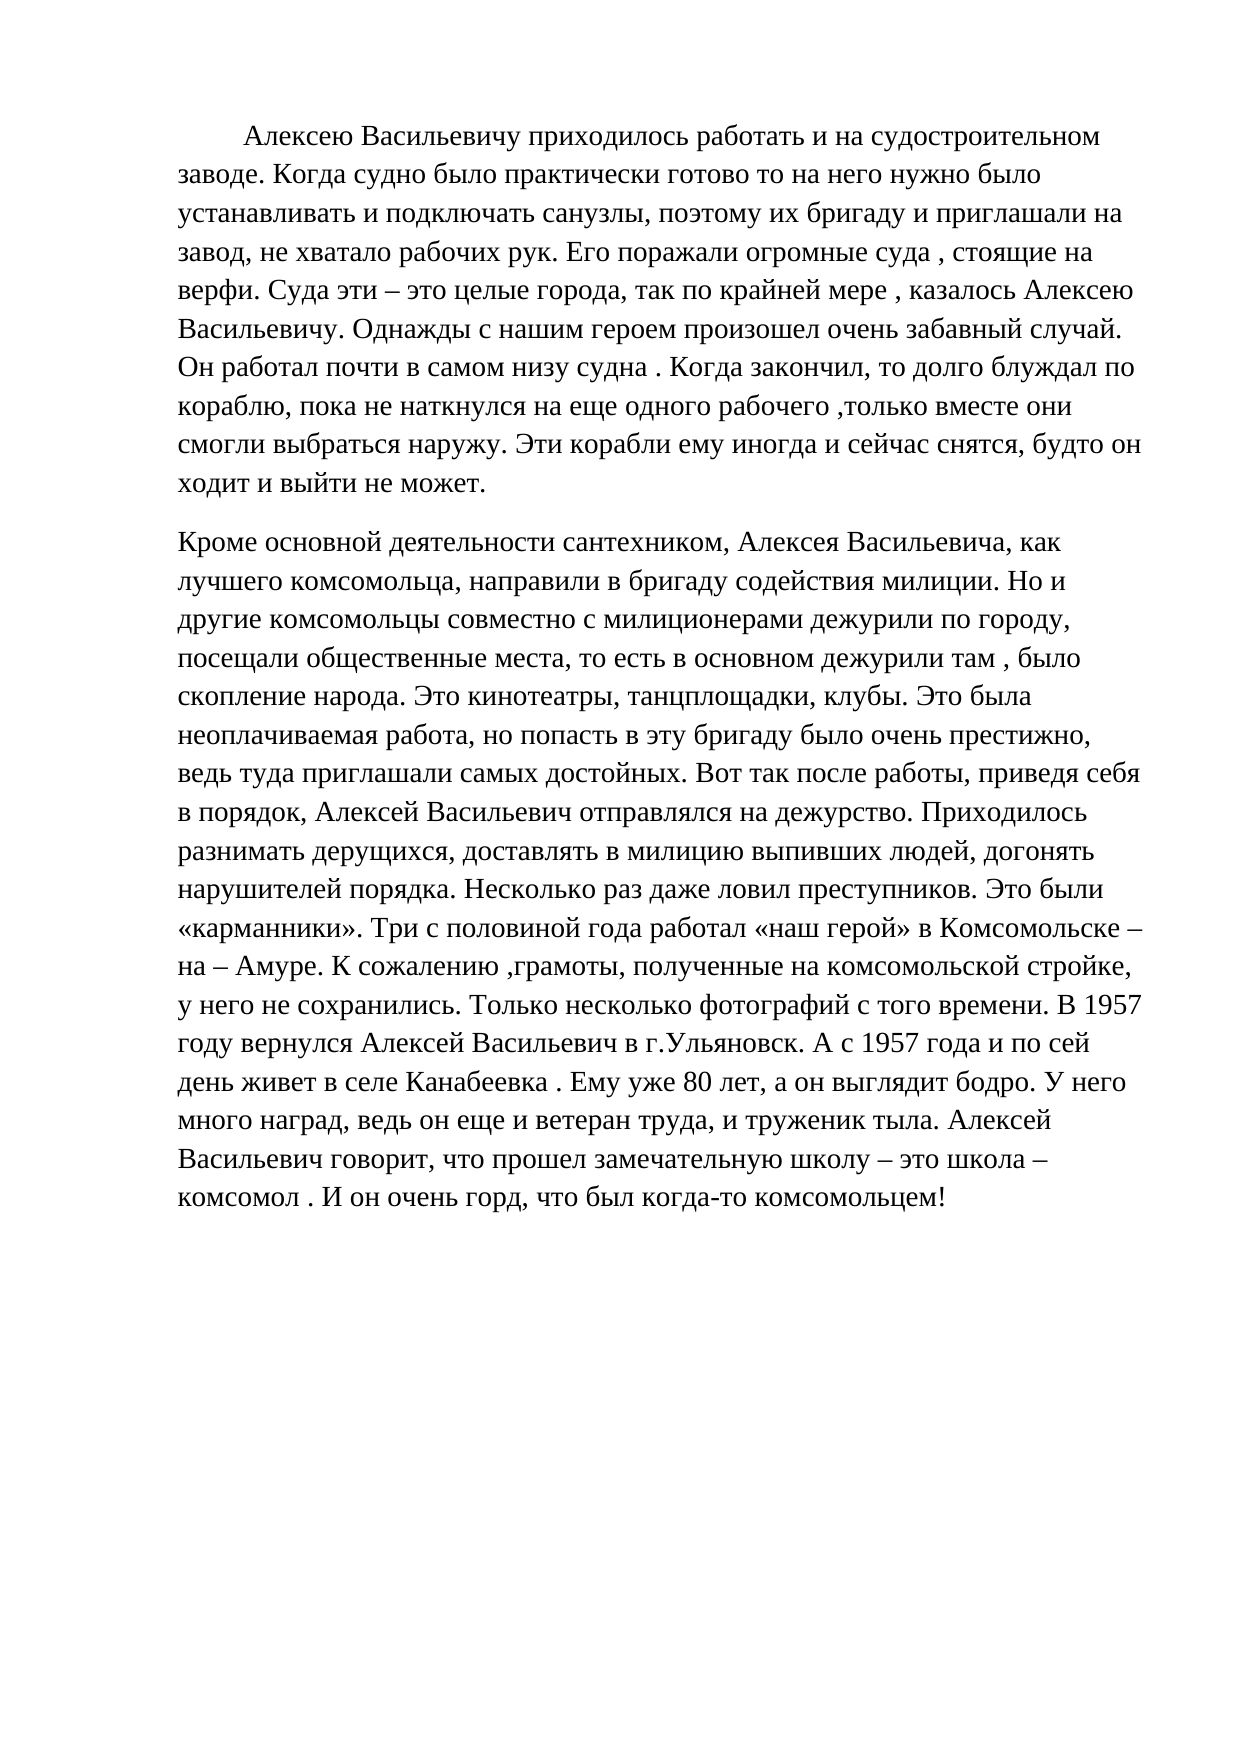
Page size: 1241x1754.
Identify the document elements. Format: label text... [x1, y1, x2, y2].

text Алексею Васильевичу приходилось работать и на судостроительном заводе. Когда судно было практически готово то на него нужно было устанавливать и подключать санузлы, поэтому их бригаду и приглашали на завод, не хватало рабочих рук. Его поражали огромные суда , стоящие на верфи. Суда эти – это целые города, так по крайней мере , казалось Алексею Васильевичу. Однажды с нашим героем произошел очень забавный случай. Он работал почти в самом низу судна . Когда закончил, то долго блуждал по кораблю, пока не наткнулся на еще одного рабочего ,только вместе они смогли выбраться наружу. Эти корабли ему иногда и сейчас снятся, будто он ходит и выйти не может. [177, 118, 1152, 498]
text Кроме основной деятельности сантехником, Алексея Васильевича, как лучшего комсомольца, направили в бригаду содействия милиции. Но и другие комсомольцы совместно с милиционерами дежурили по городу, посещали общественные места, то есть в основном дежурили там , было скопление народа. Это кинотеатры, танцплощадки, клубы. Это была неоплачиваемая работа, но попасть в эту бригаду было очень престижно, ведь туда приглашали самых достойных. Вот так после работы, приведя себя в порядок, Алексей Васильевич отправлялся на дежурство. Приходилось разнимать дерущихся, доставлять в милицию выпивших людей, догонять нарушителей порядка. Несколько раз даже ловил преступников. Это были «карманники». Три с половиной года работал «наш герой» в Комсомольске – на – Амуре. К сожалению ,грамоты, полученные на комсомольской стройке, у него не сохранились. Только несколько фотографий с того времени. В 1957 году вернулся Алексей Васильевич в г.Ульяновск. А с 1957 года и по сей день живет в селе Канабеевка . Ему уже 80 лет, а он выглядит бодро. У него много наград, ведь он еще и ветеран труда, и труженик тыла. Алексей Васильевич говорит, что прошел замечательную школу – это школа – комсомол . И он очень горд, что был когда-то комсомольцем! [177, 524, 1152, 1213]
